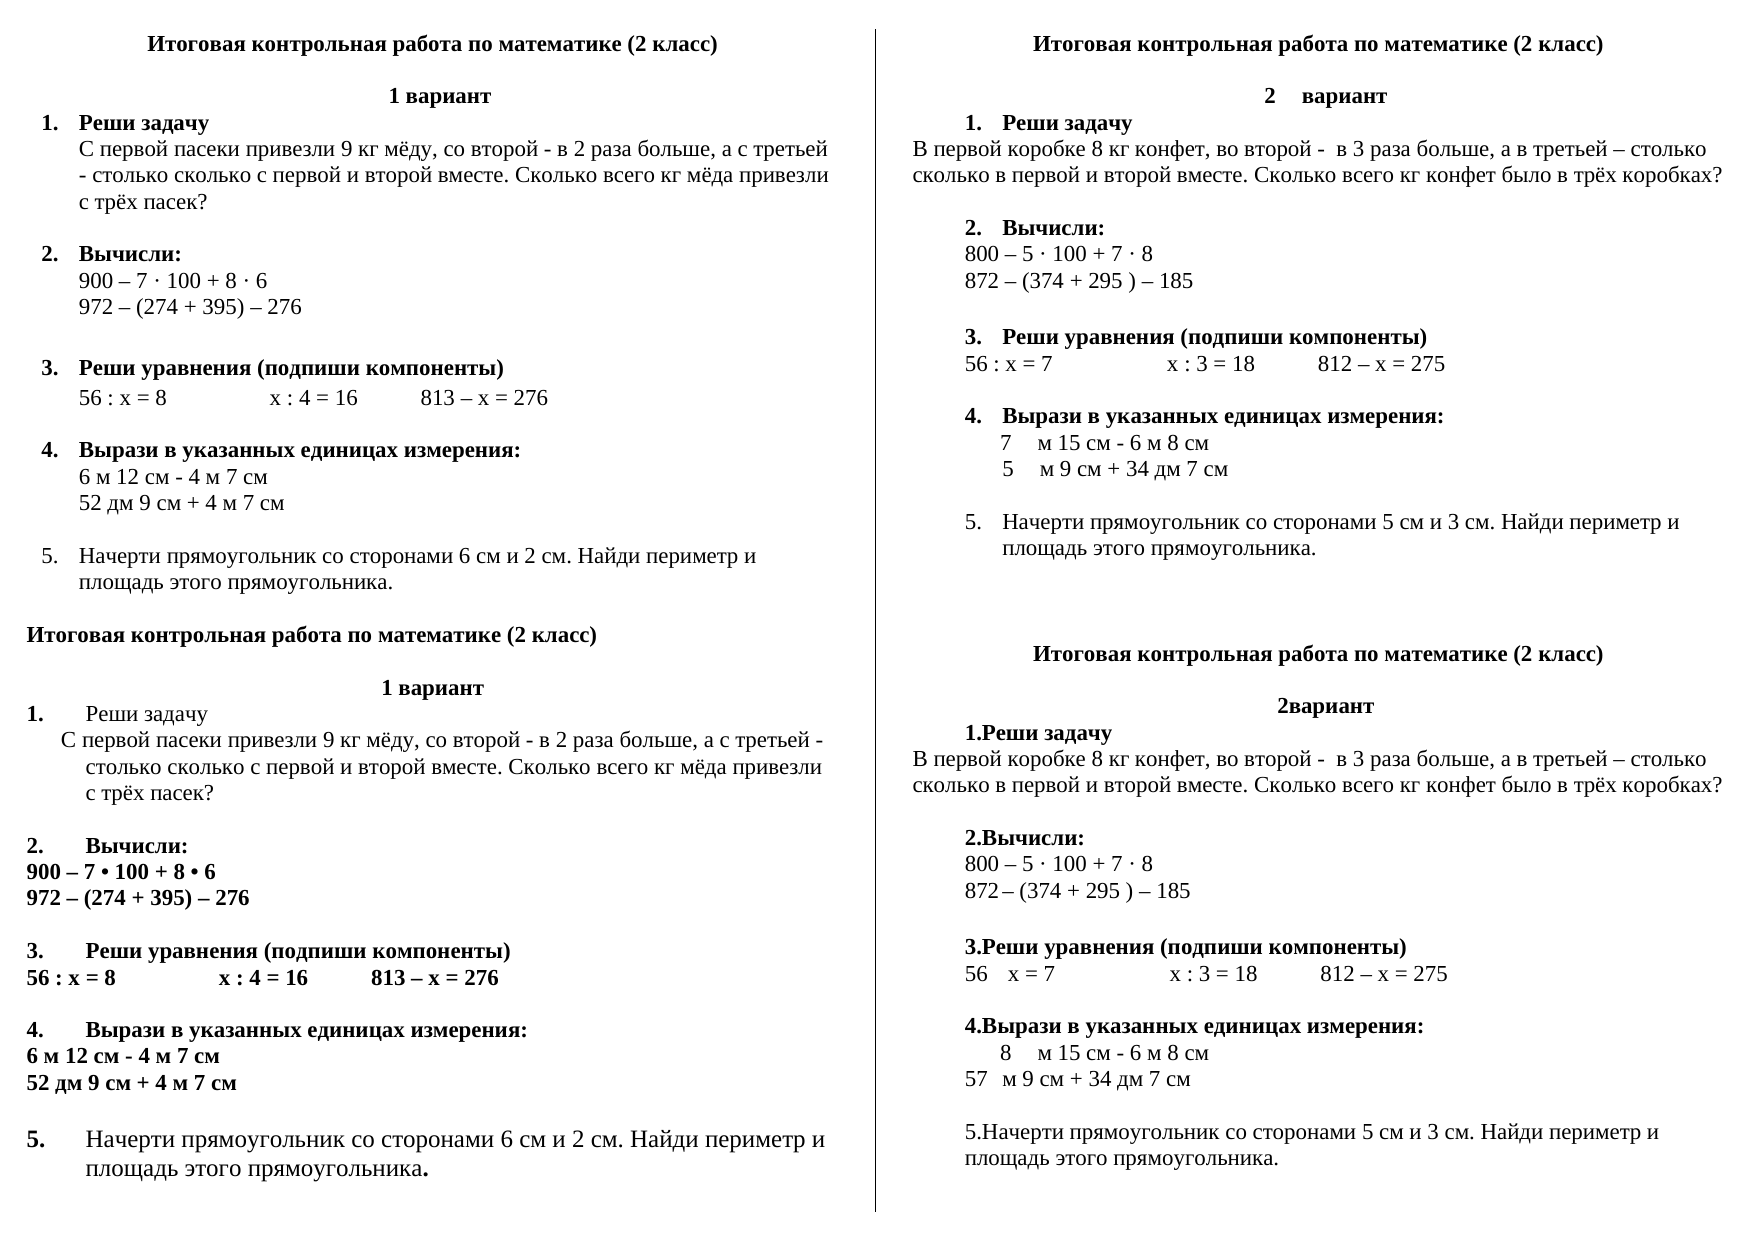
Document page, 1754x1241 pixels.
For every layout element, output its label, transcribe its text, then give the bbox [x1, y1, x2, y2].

text Итоговая контрольная работа по математике (2 класс) [26, 29, 838, 56]
text 5.Начерти прямоугольник со сторонами 5 см и 3 см. Найди периметр и площадь этого прямоугольника. [964, 1118, 1724, 1171]
list – (374 + 295 ) – 185 [964, 877, 1724, 903]
text 972 – (274 + 395) – 276 [26, 884, 838, 911]
text 1. Реши задачу [26, 700, 838, 726]
list Реши уравнения (подпиши компоненты) [964, 323, 1724, 350]
list Реши задачу [964, 109, 1724, 135]
list 56 : х = 7 х : 3 = 18 812 – х = 275 [964, 350, 1724, 376]
list Начерти прямоугольник со сторонами 6 см и 2 см. Найди периметр и площадь этого прямоугольника. [41, 542, 838, 594]
text 3. Реши уравнения (подпиши компоненты) [26, 937, 838, 963]
text Итоговая контрольная работа по математике (2 класс) [912, 29, 1724, 56]
text 1 вариант [26, 674, 838, 700]
list 872 – (374 + 295 ) – 185 [964, 267, 1724, 293]
list Реши задачу [41, 109, 838, 135]
list Вычисли: [41, 240, 838, 267]
list м 9 см + 34 дм 7 см [964, 1065, 1724, 1091]
list 800 – 5 · 100 + 7 · 8 [964, 850, 1724, 877]
list 972 – (274 + 395) – 276 [79, 293, 838, 319]
list м 15 см - 6 м 8 см [1000, 429, 1724, 455]
text 900 – 7 • 100 + 8 • 6 [26, 858, 838, 884]
text 1 вариант [41, 82, 838, 109]
list С первой пасеки привезли 9 кг мёду, со второй - в 2 раза больше, а с третьей - столько сколько с первой и второй вместе. Сколько всего кг мёда привезли с трёх пасек? [79, 135, 838, 214]
text 2.Вычисли: [964, 824, 1724, 850]
text 52 дм 9 см + 4 м 7 см [26, 1069, 838, 1095]
text С первой пасеки привезли 9 кг мёду, со второй - в 2 раза больше, а с третьей - столько сколько с первой и второй вместе. Сколько всего кг мёда привезли с трёх пасек? [26, 726, 838, 805]
list Реши уравнения (подпиши компоненты) [41, 353, 838, 380]
text Итоговая контрольная работа по математике (2 класс) [912, 639, 1724, 666]
text Итоговая контрольная работа по математике (2 класс) [26, 621, 838, 647]
text 56 : х = 8 х : 4 = 16 813 – х = 276 [26, 963, 838, 990]
list 52 дм 9 см + 4 м 7 см [79, 489, 838, 516]
list м 15 см - 6 м 8 см [1000, 1039, 1724, 1065]
text 2. Вычисли: [26, 832, 838, 858]
list м 9 см + 34 дм 7 см [1002, 455, 1724, 481]
text 4. Вырази в указанных единицах измерения: [26, 1016, 838, 1043]
text 5. Начерти прямоугольник со сторонами 6 см и 2 см. Найди периметр и площадь этого прямоугольника. [26, 1124, 838, 1182]
list 800 – 5 · 100 + 7 · 8 [964, 240, 1724, 267]
text В первой коробке 8 кг конфет, во второй - в 3 раза больше, а в третьей – столько сколько в первой и второй вместе. Сколько всего кг конфет было в трёх коробках? [912, 745, 1724, 798]
list Вырази в указанных единицах измерения: [964, 402, 1724, 429]
text 2вариант [927, 692, 1724, 719]
text 3.Реши уравнения (подпиши компоненты) [964, 933, 1724, 960]
text 1.Реши задачу [964, 719, 1724, 745]
list 56 : х = 8 х : 4 = 16 813 – х = 276 [79, 384, 838, 410]
text 6 м 12 см - 4 м 7 см [26, 1043, 838, 1069]
list Начерти прямоугольник со сторонами 5 см и 3 см. Найди периметр и площадь этого прямоугольника. [964, 508, 1724, 561]
list 900 – 7 · 100 + 8 · 6 [79, 267, 838, 293]
list вариант [927, 82, 1724, 109]
text В первой коробке 8 кг конфет, во второй - в 3 раза больше, а в третьей – столько сколько в первой и второй вместе. Сколько всего кг конфет было в трёх коробках? [912, 135, 1724, 188]
list х = 7 х : 3 = 18 812 – х = 275 [964, 960, 1724, 986]
text 4.Вырази в указанных единицах измерения: [964, 1012, 1724, 1039]
list Вычисли: [964, 214, 1724, 240]
list 6 м 12 см - 4 м 7 см [79, 463, 838, 489]
list Вырази в указанных единицах измерения: [41, 436, 838, 463]
